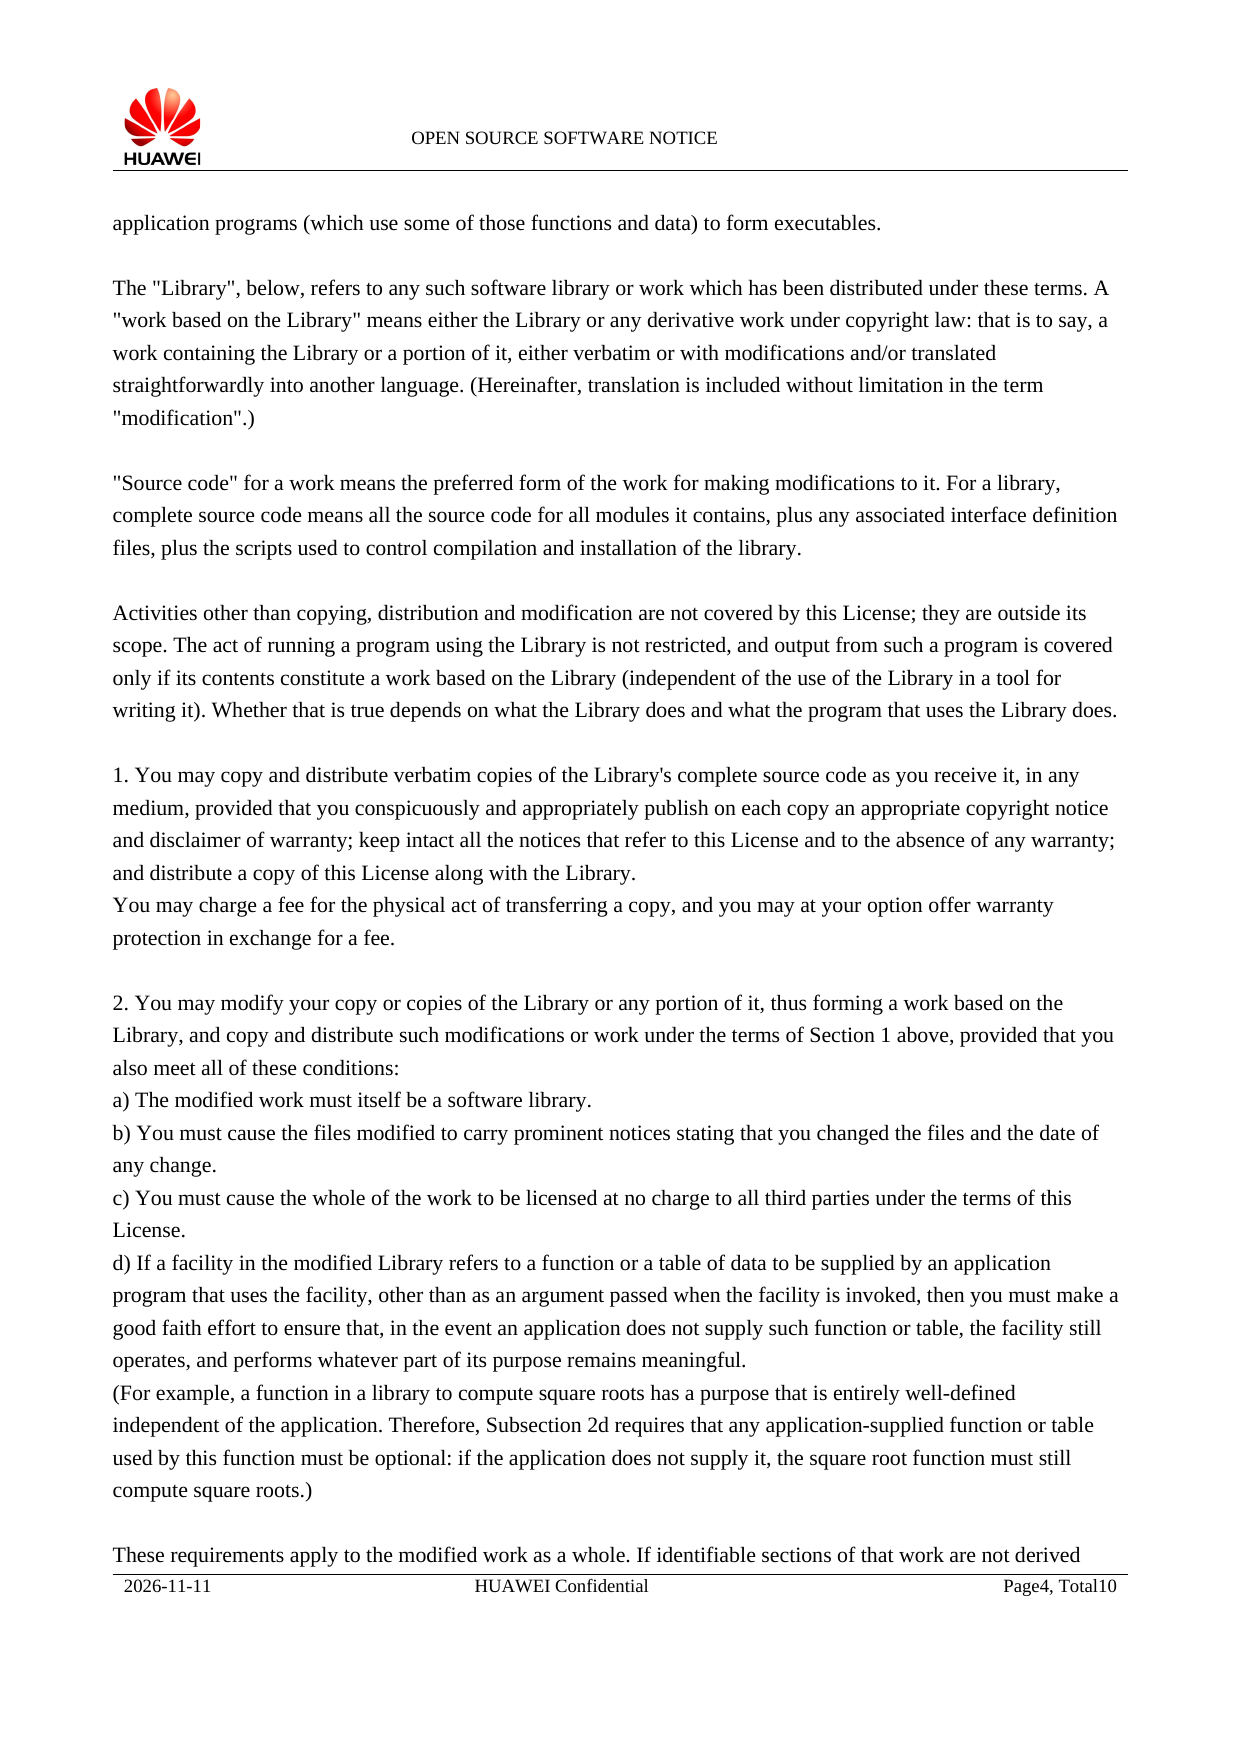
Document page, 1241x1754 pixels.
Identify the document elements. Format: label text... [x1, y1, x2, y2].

picture [124, 88, 201, 165]
